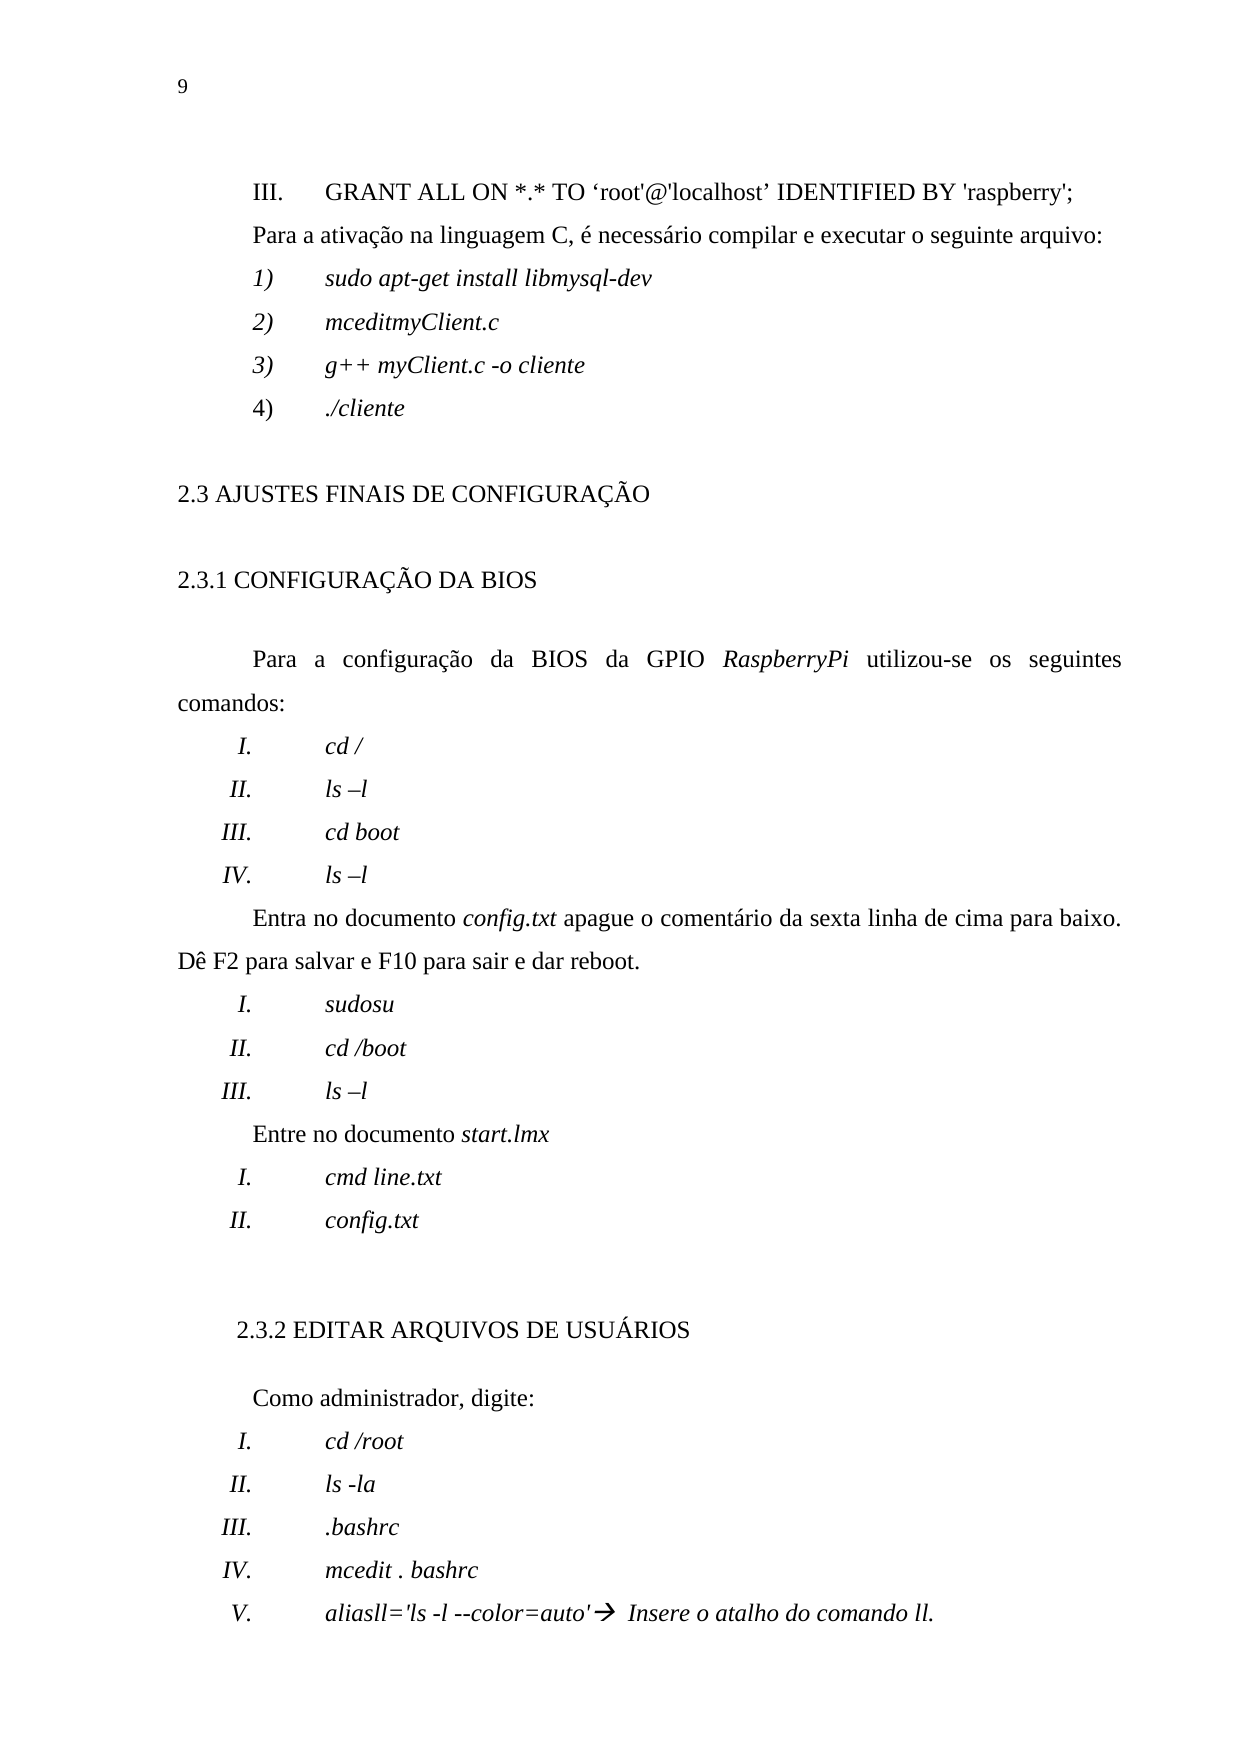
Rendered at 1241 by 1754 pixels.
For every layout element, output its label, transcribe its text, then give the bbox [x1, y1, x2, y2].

subtitle 2.3 AJUSTES FINAIS DE CONFIGURAÇÃO [177, 479, 1122, 508]
text Entre no documento start.lmx [177, 1119, 1122, 1148]
text Para a configuração da BIOS da GPIO RaspberryPi utilizou-se os seguintes comandos: [177, 644, 1122, 716]
list aliasll='ls -l --color=auto' Insere o atalho do comando ll. [177, 1598, 1122, 1627]
list g++ myClient.c -o cliente [177, 350, 1122, 378]
list cmd line.txt [177, 1162, 1122, 1191]
list cd /boot [177, 1033, 1122, 1061]
list cd boot [177, 817, 1122, 846]
list mcedit . bashrc [177, 1555, 1122, 1584]
subtitle 2.3.2 EDITAR ARQUIVOS DE USUÁRIOS [236, 1315, 1122, 1344]
list ls –l [177, 1076, 1122, 1104]
list mceditmyClient.c [177, 307, 1122, 335]
list cd /root [177, 1426, 1122, 1454]
text Entra no documento config.txt apague o comentário da sexta linha de cima para baixo. Dê F2 para salvar e F10 para sair e dar reboot. [177, 903, 1122, 975]
list .bashrc [177, 1512, 1122, 1541]
list cd / [177, 731, 1122, 759]
list GRANT ALL ON *.* TO ‘root'@'localhost’ IDENTIFIED BY 'raspberry'; [177, 177, 1122, 206]
text Como administrador, digite: [177, 1383, 1122, 1411]
list ls -la [177, 1469, 1122, 1498]
subtitle 2.3.1 CONFIGURAÇÃO DA BIOS [177, 565, 1122, 594]
text Para a ativação na linguagem C, é necessário compilar e executar o seguinte arquivo: [177, 220, 1122, 249]
list sudo apt-get install libmysql-dev [177, 263, 1122, 292]
list ls –l [177, 860, 1122, 889]
list config.txt [177, 1205, 1122, 1234]
list ./cliente [177, 393, 1122, 422]
list sudosu [177, 989, 1122, 1018]
list ls –l [177, 774, 1122, 803]
